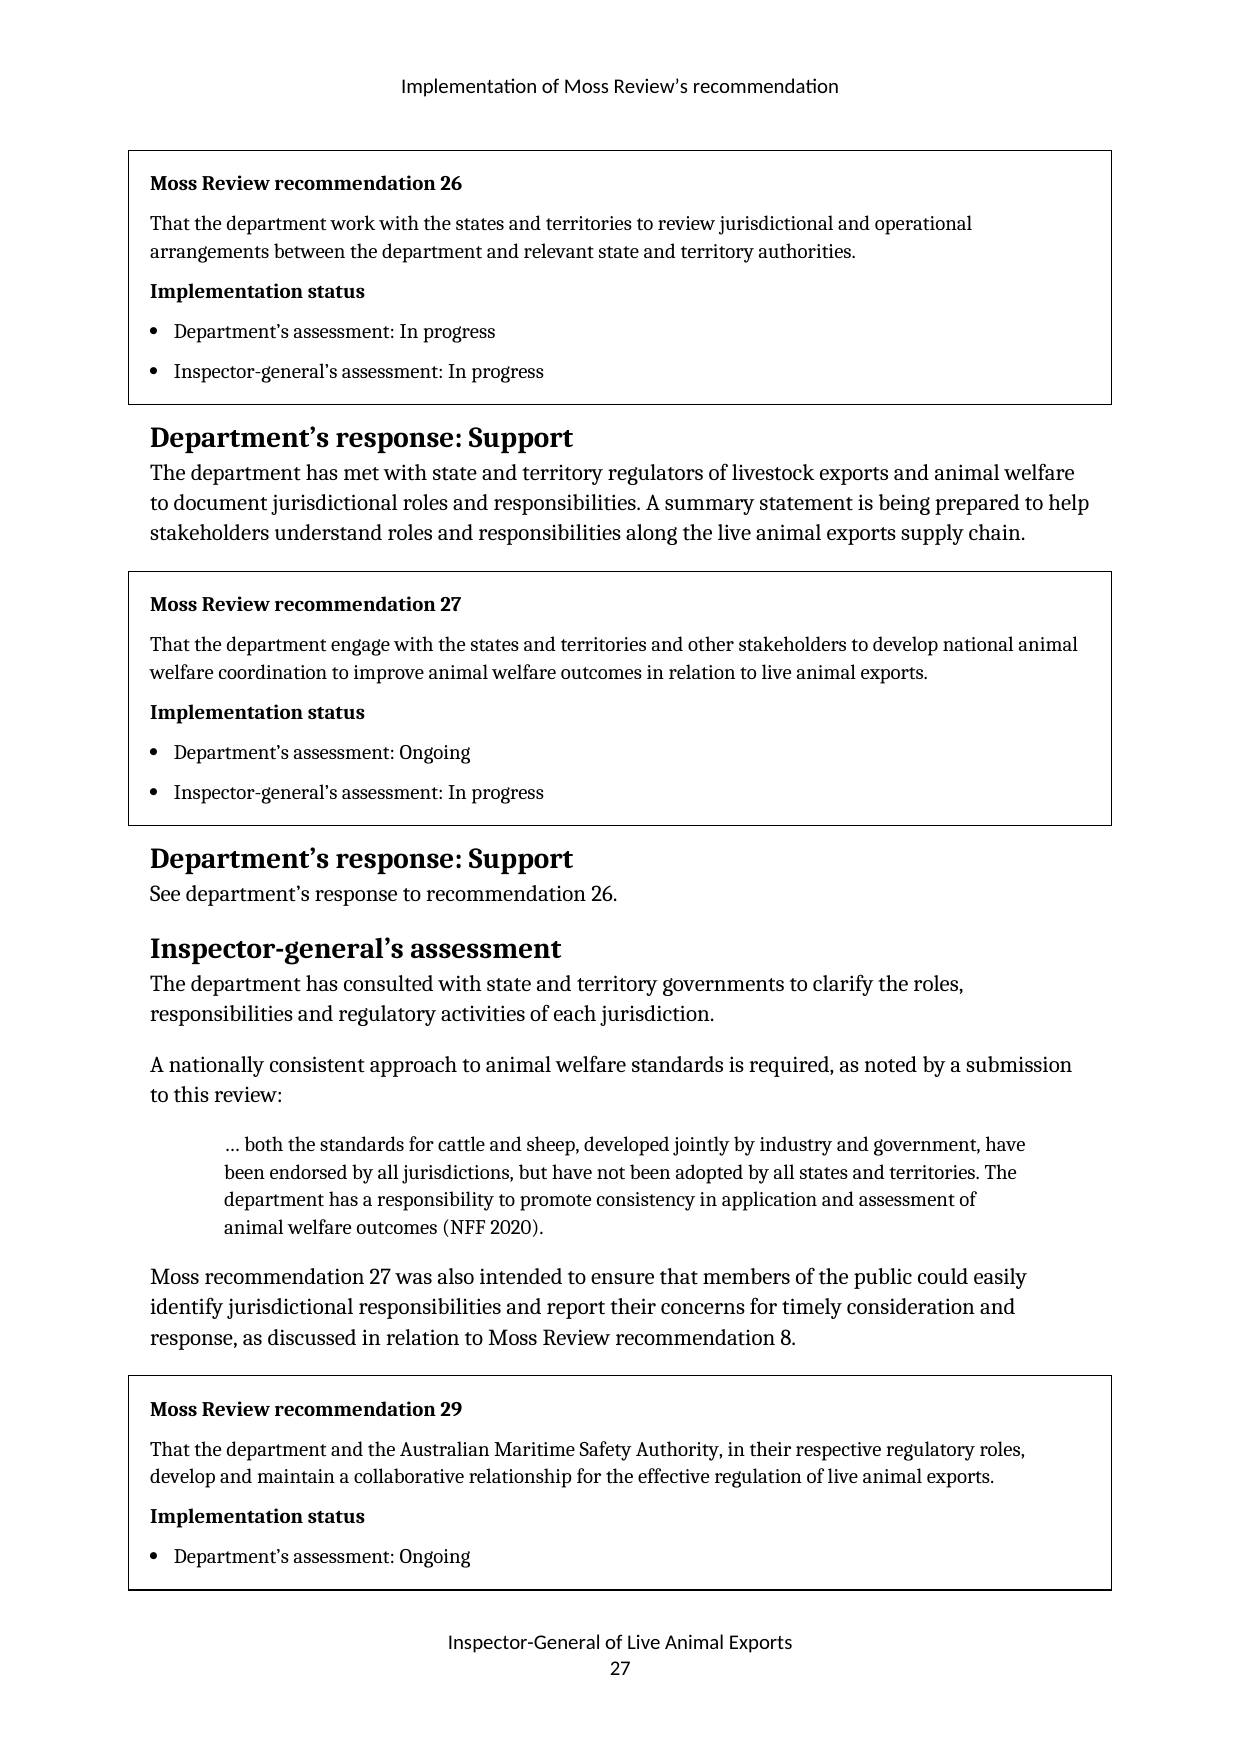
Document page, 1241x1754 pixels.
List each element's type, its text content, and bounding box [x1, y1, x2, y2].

text Inspector-general’s assessment: In progress [129, 337, 1111, 404]
text That the department engage with the states and territories and other stakeholders to develop national animal welfare coordination to improve animal welfare outcomes in relation to live animal exports. [129, 611, 1111, 679]
text Department’s assessment: Ongoing [129, 719, 1111, 759]
subtitle Department’s response: Support [150, 842, 1090, 876]
subtitle Moss Review recommendation 26 [129, 151, 1111, 190]
text The department has consulted with state and territory governments to clarify the roles, responsibilities and regulatory activities of each jurisdiction. [150, 971, 1090, 1027]
text Implementation status [129, 679, 1111, 719]
text Inspector-general’s assessment: In progress [129, 759, 1111, 825]
text The department has met with state and territory regulators of livestock exports and animal welfare to document jurisdictional roles and responsibilities. A summary statement is being prepared to help stakeholders understand roles and responsibilities along the live animal exports supply chain. [150, 460, 1090, 547]
text Department’s assessment: In progress [129, 297, 1111, 337]
subtitle Moss Review recommendation 27 [129, 572, 1111, 611]
text Implementation status [129, 257, 1111, 297]
subtitle Inspector-general’s assessment [150, 932, 1090, 966]
text … both the standards for cattle and sheep, developed jointly by industry and government, have been endorsed by all jurisdictions, but have not been adopted by all states and territories. The department has a responsibility to promote consistency in application and assessment of animal welfare outcomes (NFF 2020). [224, 1133, 1031, 1239]
text See department’s response to recommendation 26. [150, 881, 1090, 907]
subtitle Department’s response: Support [150, 421, 1090, 455]
text That the department and the Australian Maritime Safety Authority, in their respective regulatory roles, develop and maintain a collaborative relationship for the effective regulation of live animal exports. [129, 1415, 1111, 1483]
text Department’s assessment: Ongoing [129, 1523, 1111, 1589]
text Moss recommendation 27 was also intended to ensure that members of the public could easily identify jurisdictional responsibilities and report their concerns for timely consideration and response, as discussed in relation to Moss Review recommendation 8. [150, 1264, 1090, 1351]
subtitle Moss Review recommendation 29 [129, 1376, 1111, 1415]
text That the department work with the states and territories to review jurisdictional and operational arrangements between the department and relevant state and territory authorities. [129, 190, 1111, 257]
text A nationally consistent approach to animal welfare standards is required, as noted by a submission to this review: [150, 1052, 1090, 1108]
text Implementation status [129, 1483, 1111, 1523]
